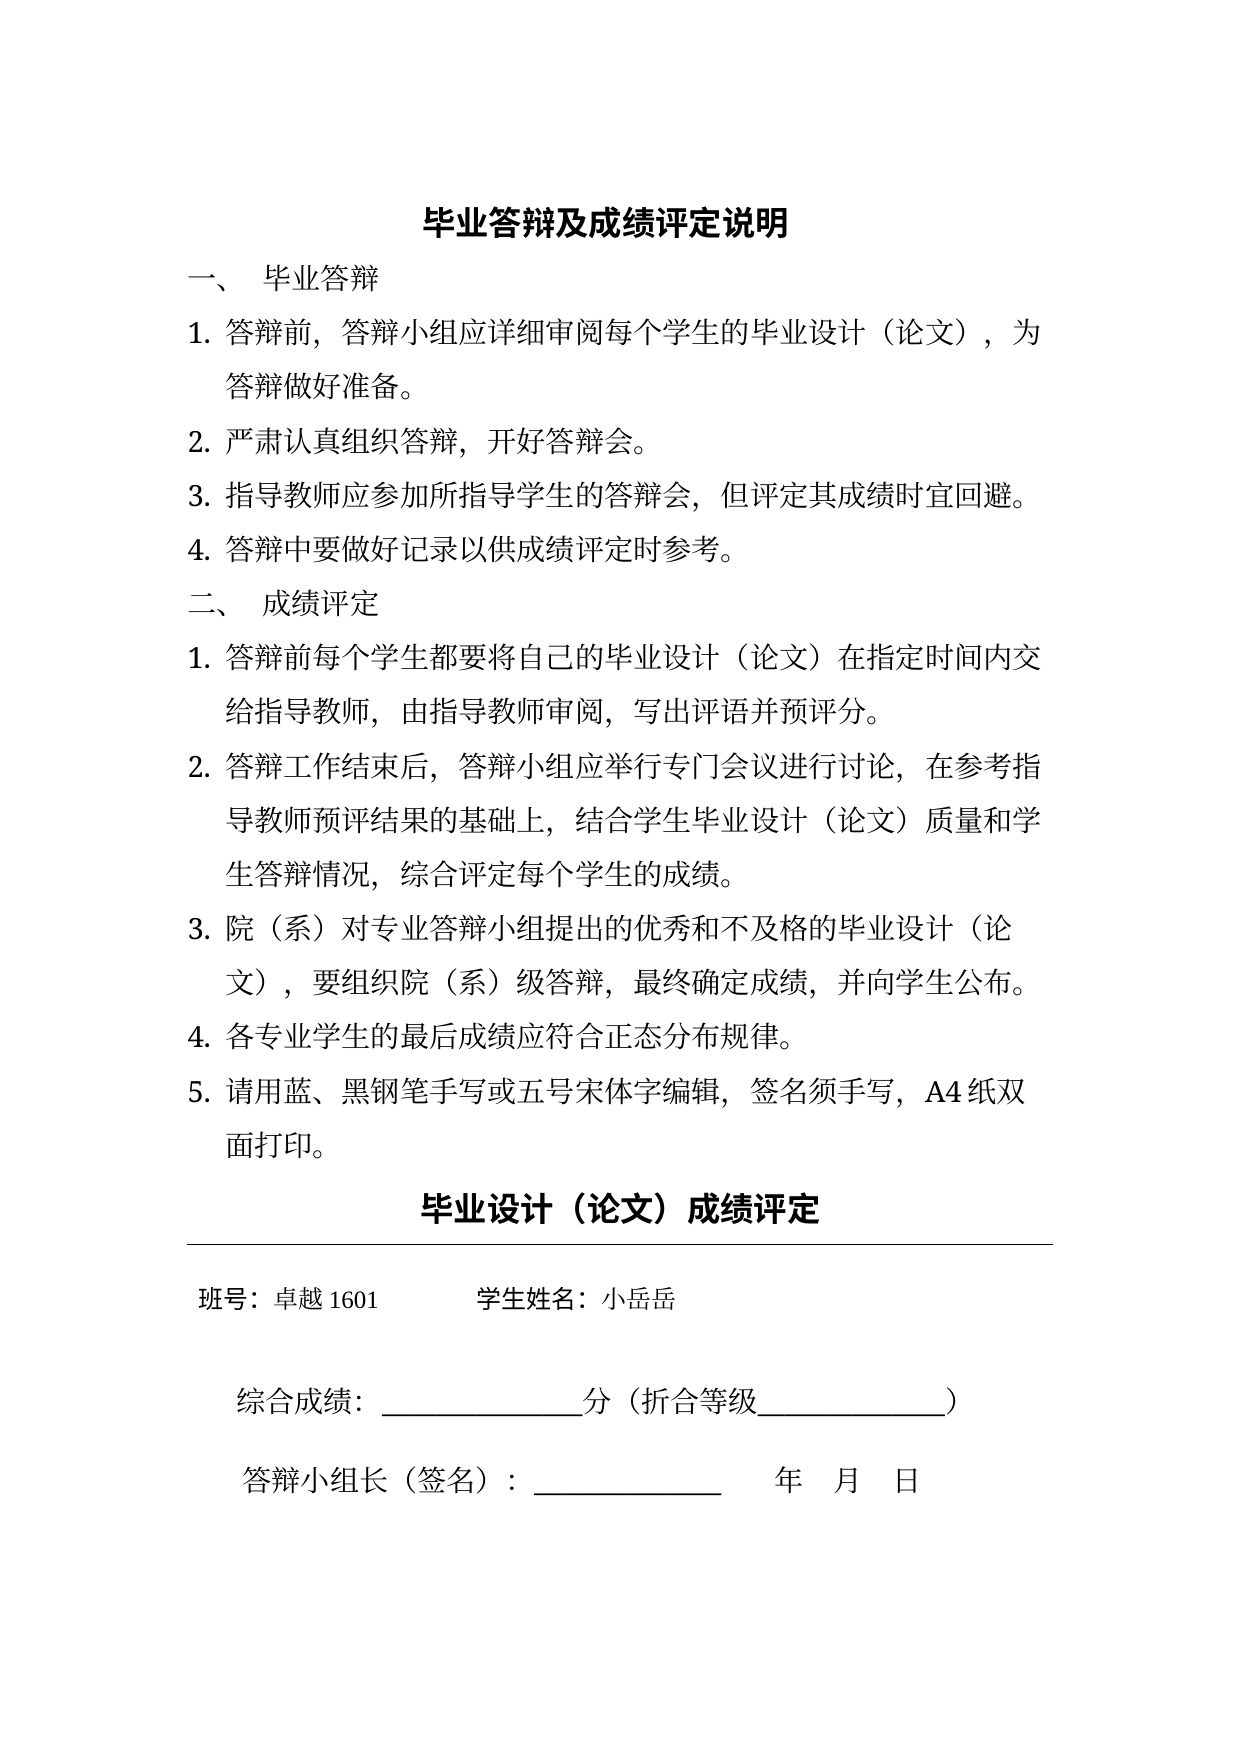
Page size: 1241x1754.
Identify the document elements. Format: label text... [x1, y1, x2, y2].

list 毕业答辩 [187, 246, 1053, 300]
text 毕业答辩及成绩评定说明 [158, 192, 1053, 246]
list 各专业学生的最后成绩应符合正态分布规律。 [187, 1004, 1053, 1059]
list 请用蓝、黑钢笔手写或五号宋体字编辑，签名须手写，A4纸双面打印。 [187, 1059, 1053, 1167]
text 毕业设计（论文）成绩评定 [187, 1179, 1053, 1232]
list 指导教师应参加所指导学生的答辩会，但评定其成绩时宜回避。 [187, 463, 1053, 517]
list 答辩工作结束后，答辩小组应举行专门会议进行讨论，在参考指导教师预评结果的基础上，结合学生毕业设计（论文）质量和学生答辩情况，综合评定每个学生的成绩。 [187, 734, 1053, 896]
list 成绩评定 [187, 571, 1053, 625]
list 院（系）对专业答辩小组提出的优秀和不及格的毕业设计（论文），要组织院（系）级答辩，最终确定成绩，并向学生公布。 [187, 896, 1053, 1004]
table_header 班号： 学生姓名： 综合成绩：_______________分（折合等级______________） 答辩小组长（签名）：______________ 年 月 日 [187, 1245, 1053, 1537]
list 答辩前每个学生都要将自己的毕业设计（论文）在指定时间内交给指导教师，由指导教师审阅，写出评语并预评分。 [187, 625, 1053, 734]
list 严肃认真组织答辩，开好答辩会。 [187, 409, 1053, 463]
list 答辩前，答辩小组应详细审阅每个学生的毕业设计（论文），为答辩做好准备。 [187, 300, 1053, 409]
list 答辩中要做好记录以供成绩评定时参考。 [187, 517, 1053, 571]
